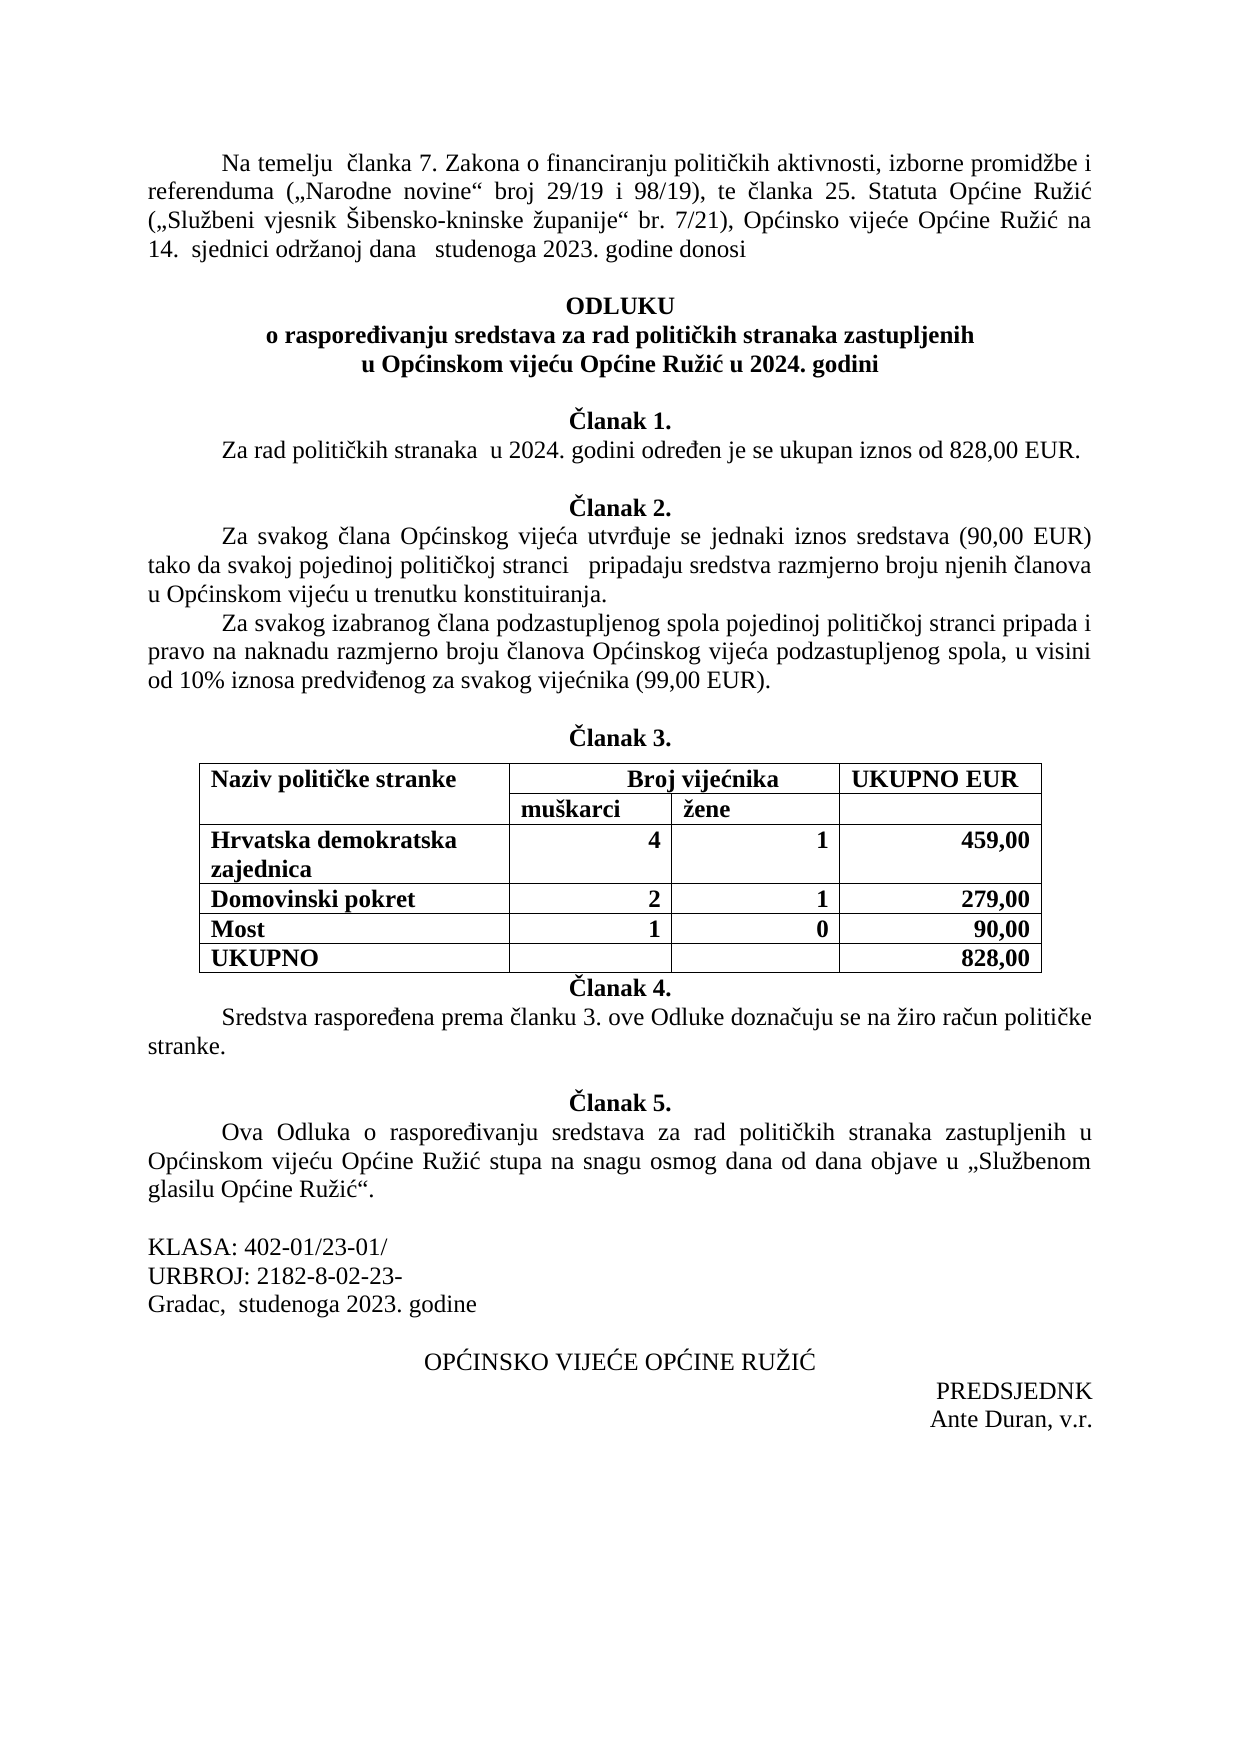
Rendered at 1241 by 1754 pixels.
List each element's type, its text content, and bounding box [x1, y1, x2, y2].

table_cell 1 [672, 825, 839, 883]
text OPĆINSKO VIJEĆE OPĆINE RUŽIĆ [148, 1347, 1093, 1376]
table_cell 0 [672, 914, 839, 942]
text u Općinskom vijeću Općine Ružić u 2024. godini [148, 349, 1093, 378]
text URBROJ: 2182-8-02-23- [148, 1261, 1093, 1289]
table_cell UKUPNO [200, 944, 509, 972]
table_cell 2 [510, 884, 671, 913]
table_header Naziv političke stranke [200, 764, 509, 824]
text Za svakog člana Općinskog vijeća utvrđuje se jednaki iznos sredstava (90,00 EUR) tako da svakoj pojedinoj političkoj stranci pripadaju sredstva razmjerno broju njenih članova u Općinskom vijeću u trenutku konstituiranja. [148, 521, 1093, 608]
table_cell [840, 794, 1041, 824]
text o raspoređivanju sredstava za rad političkih stranaka zastupljenih [148, 320, 1093, 349]
table_cell Hrvatska demokratska zajednica [200, 825, 509, 883]
table_cell muškarci [510, 794, 671, 824]
text Za rad političkih stranaka u 2024. godini određen je se ukupan iznos od 828,00 EUR. [148, 435, 1093, 464]
table_cell 459,00 [840, 825, 1041, 883]
text Članak 4. [148, 809, 1093, 1002]
table_cell 279,00 [840, 884, 1041, 913]
text Članak 5. [148, 1088, 1093, 1117]
table_cell [510, 944, 671, 972]
text Ante Duran, v.r. [148, 1404, 1093, 1433]
text Na temelju članka 7. Zakona o financiranju političkih aktivnosti, izborne promidžbe i referenduma („Narodne novine“ broj 29/19 i 98/19), te članka 25. Statuta Općine Ružić („Službeni vjesnik Šibensko-kninske županije“ br. 7/21), Općinsko vijeće Općine Ružić na 14. sjednici održanoj dana studenoga 2023. godine donosi [148, 148, 1093, 263]
table_cell Domovinski pokret [200, 884, 509, 913]
text Članak 2. [148, 493, 1093, 521]
table_cell žene [672, 794, 839, 824]
table_cell Most [200, 914, 509, 942]
text KLASA: 402-01/23-01/ [148, 1232, 1093, 1261]
text Ova Odluka o raspoređivanju sredstava za rad političkih stranaka zastupljenih u Općinskom vijeću Općine Ružić stupa na snagu osmog dana od dana objave u „Službenom glasilu Općine Ružić“. [148, 1117, 1093, 1203]
table_cell 90,00 [840, 914, 1041, 942]
table_header Broj vijećnika [510, 764, 839, 793]
text Članak 3. [148, 723, 1093, 751]
table_cell 828,00 [840, 944, 1041, 972]
text PREDSJEDNK [148, 1376, 1093, 1404]
text Sredstva raspoređena prema članku 3. ove Odluke doznačuju se na žiro račun političke stranke. [148, 1002, 1093, 1059]
table_cell 1 [672, 884, 839, 913]
text Članak 1. [148, 406, 1093, 435]
table_cell 1 [510, 914, 671, 942]
table_cell 4 [510, 825, 671, 883]
table_header UKUPNO EUR [840, 764, 1041, 793]
text Gradac, studenoga 2023. godine [148, 1289, 1093, 1318]
table_cell [672, 944, 839, 972]
text ODLUKU [148, 291, 1093, 320]
text Za svakog izabranog člana podzastupljenog spola pojedinoj političkoj stranci pripada i pravo na naknadu razmjerno broju članova Općinskog vijeća podzastupljenog spola, u visini od 10% iznosa predviđenog za svakog vijećnika (99,00 EUR). [148, 608, 1093, 694]
